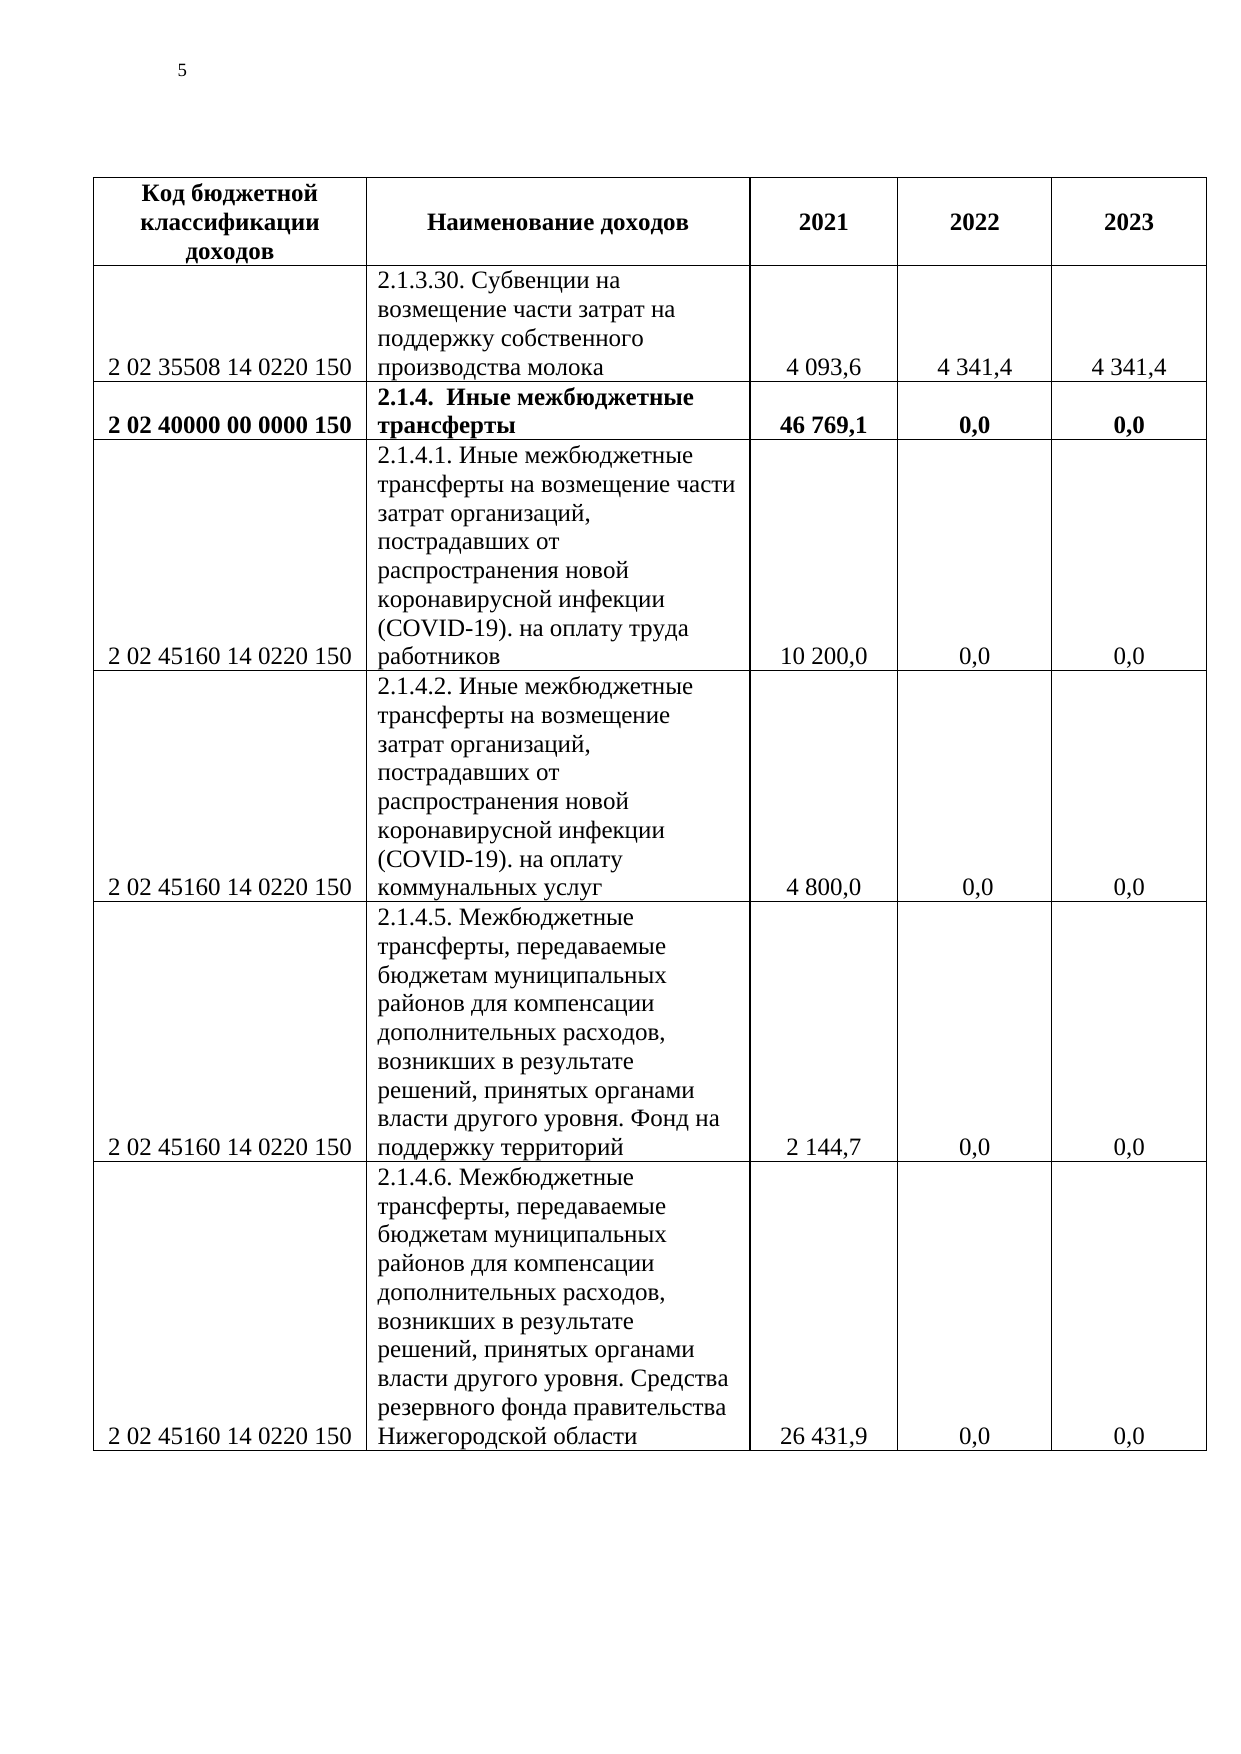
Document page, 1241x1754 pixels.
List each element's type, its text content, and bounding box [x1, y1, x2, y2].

table_cell 2.1.3.30. Субвенции на возмещение части затрат на поддержку собственного производства молока [367, 266, 749, 381]
table_cell 2.1.4.5. Межбюджетные трансферты, передаваемые бюджетам муниципальных районов для компенсации дополнительных расходов, возникших в результате решений, принятых органами власти другого уровня. Фонд на поддержку территорий [367, 902, 749, 1161]
table_cell 2.1.4.2. Иные межбюджетные трансферты на возмещение затрат организаций, пострадавших от распространения новой коронавирусной инфекции (COVID-19). на оплату коммунальных услуг [367, 671, 749, 901]
table_cell 0,0 [898, 1162, 1051, 1449]
table_cell 2 02 40000 00 0000 150 [94, 382, 366, 439]
table_cell 2 02 45160 14 0220 150 [94, 902, 366, 1161]
table_cell 46 769,1 [751, 382, 897, 439]
table_cell 0,0 [1052, 671, 1206, 901]
table_cell 0,0 [898, 382, 1051, 439]
table_cell 4 800,0 [751, 671, 897, 901]
table_header 2021 [751, 178, 897, 264]
table_header 2022 [898, 178, 1051, 264]
table_cell 2 144,7 [751, 902, 897, 1161]
table_header Код бюджетной классификации доходов [94, 178, 366, 264]
table_cell 2.1.4.1. Иные межбюджетные трансферты на возмещение части затрат организаций, пострадавших от распространения новой коронавирусной инфекции (COVID-19). на оплату труда работников [367, 440, 749, 670]
table_cell 2 02 45160 14 0220 150 [94, 1162, 366, 1449]
table_header 2023 [1052, 178, 1206, 264]
table_cell 2 02 45160 14 0220 150 [94, 440, 366, 670]
table_cell 2.1.4.6. Межбюджетные трансферты, передаваемые бюджетам муниципальных районов для компенсации дополнительных расходов, возникших в результате решений, принятых органами власти другого уровня. Средства резервного фонда правительства Нижегородской области [367, 1162, 749, 1449]
table_cell 0,0 [898, 440, 1051, 670]
table_cell 0,0 [1052, 1162, 1206, 1449]
table_cell 4 341,4 [898, 266, 1051, 381]
table_cell 0,0 [898, 671, 1051, 901]
table_header Наименование доходов [367, 178, 749, 264]
table_cell 4 093,6 [751, 266, 897, 381]
table_cell 2.1.4. Иные межбюджетные трансферты [367, 382, 749, 439]
table_cell 0,0 [898, 902, 1051, 1161]
table_cell 2 02 45160 14 0220 150 [94, 671, 366, 901]
table_cell 0,0 [1052, 440, 1206, 670]
table_cell 26 431,9 [751, 1162, 897, 1449]
table_cell 10 200,0 [751, 440, 897, 670]
table_cell 0,0 [1052, 902, 1206, 1161]
table_cell 0,0 [1052, 382, 1206, 439]
table_cell 4 341,4 [1052, 266, 1206, 381]
table_cell 2 02 35508 14 0220 150 [94, 266, 366, 381]
